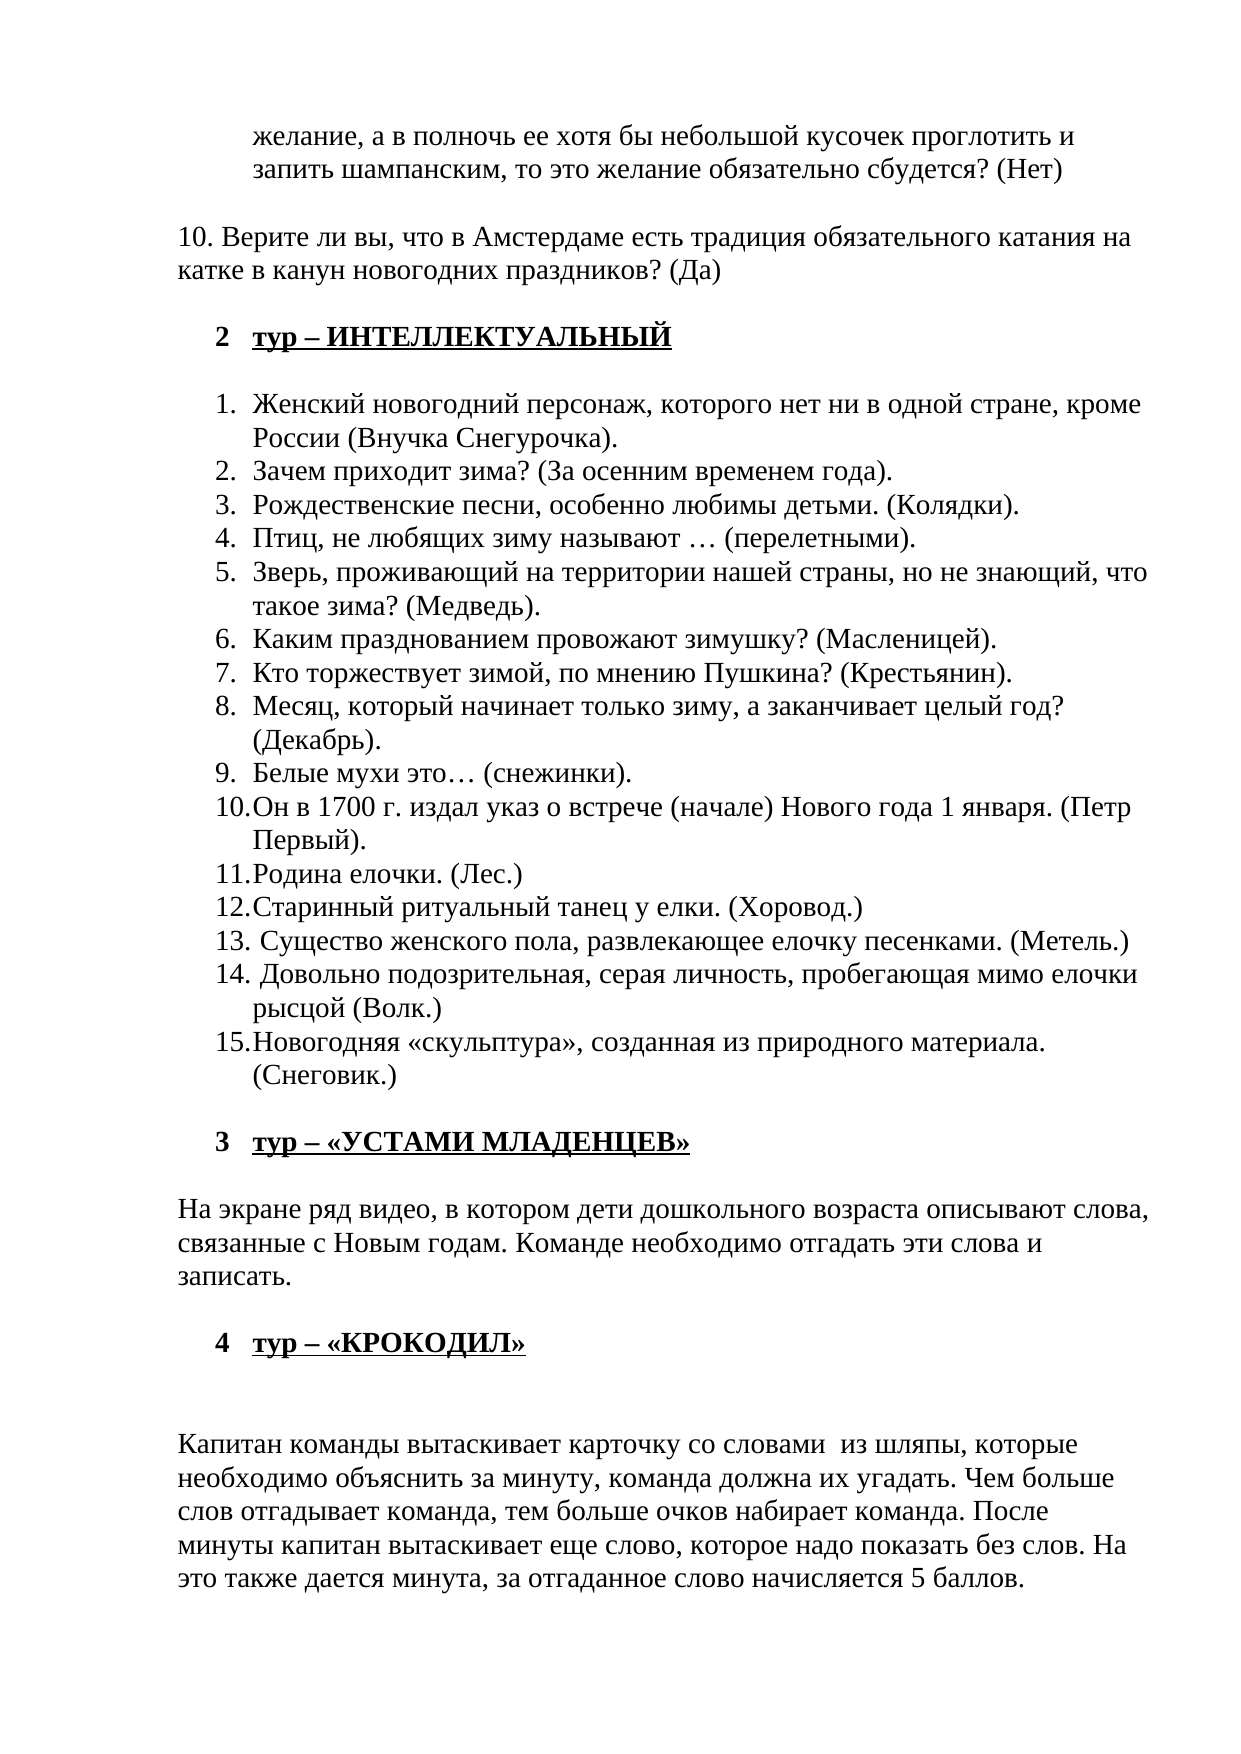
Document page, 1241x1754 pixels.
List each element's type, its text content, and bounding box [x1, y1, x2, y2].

text На экране ряд видео, в котором дети дошкольного возраста описывают слова, связанные с Новым годам. Команде необходимо отгадать эти слова и записать. [177, 1191, 1152, 1292]
list тур – «КРОКОДИЛ» [215, 1326, 1152, 1359]
list Женский новогодний персонаж, которого нет ни в одной стране, кроме России (Внучка Снегурочка). [215, 386, 1152, 453]
list Довольно подозрительная, серая личность, пробегающая мимо елочки рысцой (Волк.) [215, 957, 1152, 1024]
list Птиц, не любящих зиму называют … (перелетными). [215, 521, 1152, 554]
list Он в 1700 г. издал указ о встрече (начале) Нового года 1 января. (Петр Первый). [215, 789, 1152, 856]
list Существо женского пола, развлекающее елочку песенками. (Метель.) [215, 923, 1152, 957]
list Месяц, который начинает только зиму, а заканчивает целый год? (Декабрь). [215, 688, 1152, 755]
list Зверь, проживающий на территории нашей страны, но не знающий, что такое зима? (Медведь). [215, 554, 1152, 621]
list Зачем приходит зима? (За осенним временем года). [215, 453, 1152, 487]
text Капитан команды вытаскивает карточку со словами из шляпы, которые необходимо объяснить за минуту, команда должна их угадать. Чем больше слов отгадывает команда, тем больше очков набирает команда. После минуты капитан вытаскивает еще слово, которое надо показать без слов. На это также дается минута, за отгаданное слово начисляется 5 баллов. [177, 1426, 1152, 1594]
list Каким празднованием провожают зимушку? (Масленицей). [215, 621, 1152, 655]
list Рождественские песни, особенно любимы детьми. (Колядки). [215, 487, 1152, 521]
text 10. Верите ли вы, что в Амстердаме есть традиция обязательного катания на катке в канун новогодних праздников? (Да) [177, 219, 1152, 286]
list тур – «УСТАМИ МЛАДЕНЦЕВ» [215, 1124, 1152, 1158]
list Белые мухи это… (снежинки). [215, 755, 1152, 789]
list Новогодняя «скульптура», созданная из природного материала. (Снеговик.) [215, 1024, 1152, 1091]
list тур – ИНТЕЛЛЕКТУАЛЬНЫЙ [215, 319, 1152, 353]
list Старинный ритуальный танец у елки. (Хоровод.) [215, 889, 1152, 923]
list Родина елочки. (Лес.) [215, 856, 1152, 889]
list Кто торжествует зимой, по мнению Пушкина? (Крестьянин). [215, 655, 1152, 688]
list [215, 118, 1152, 185]
